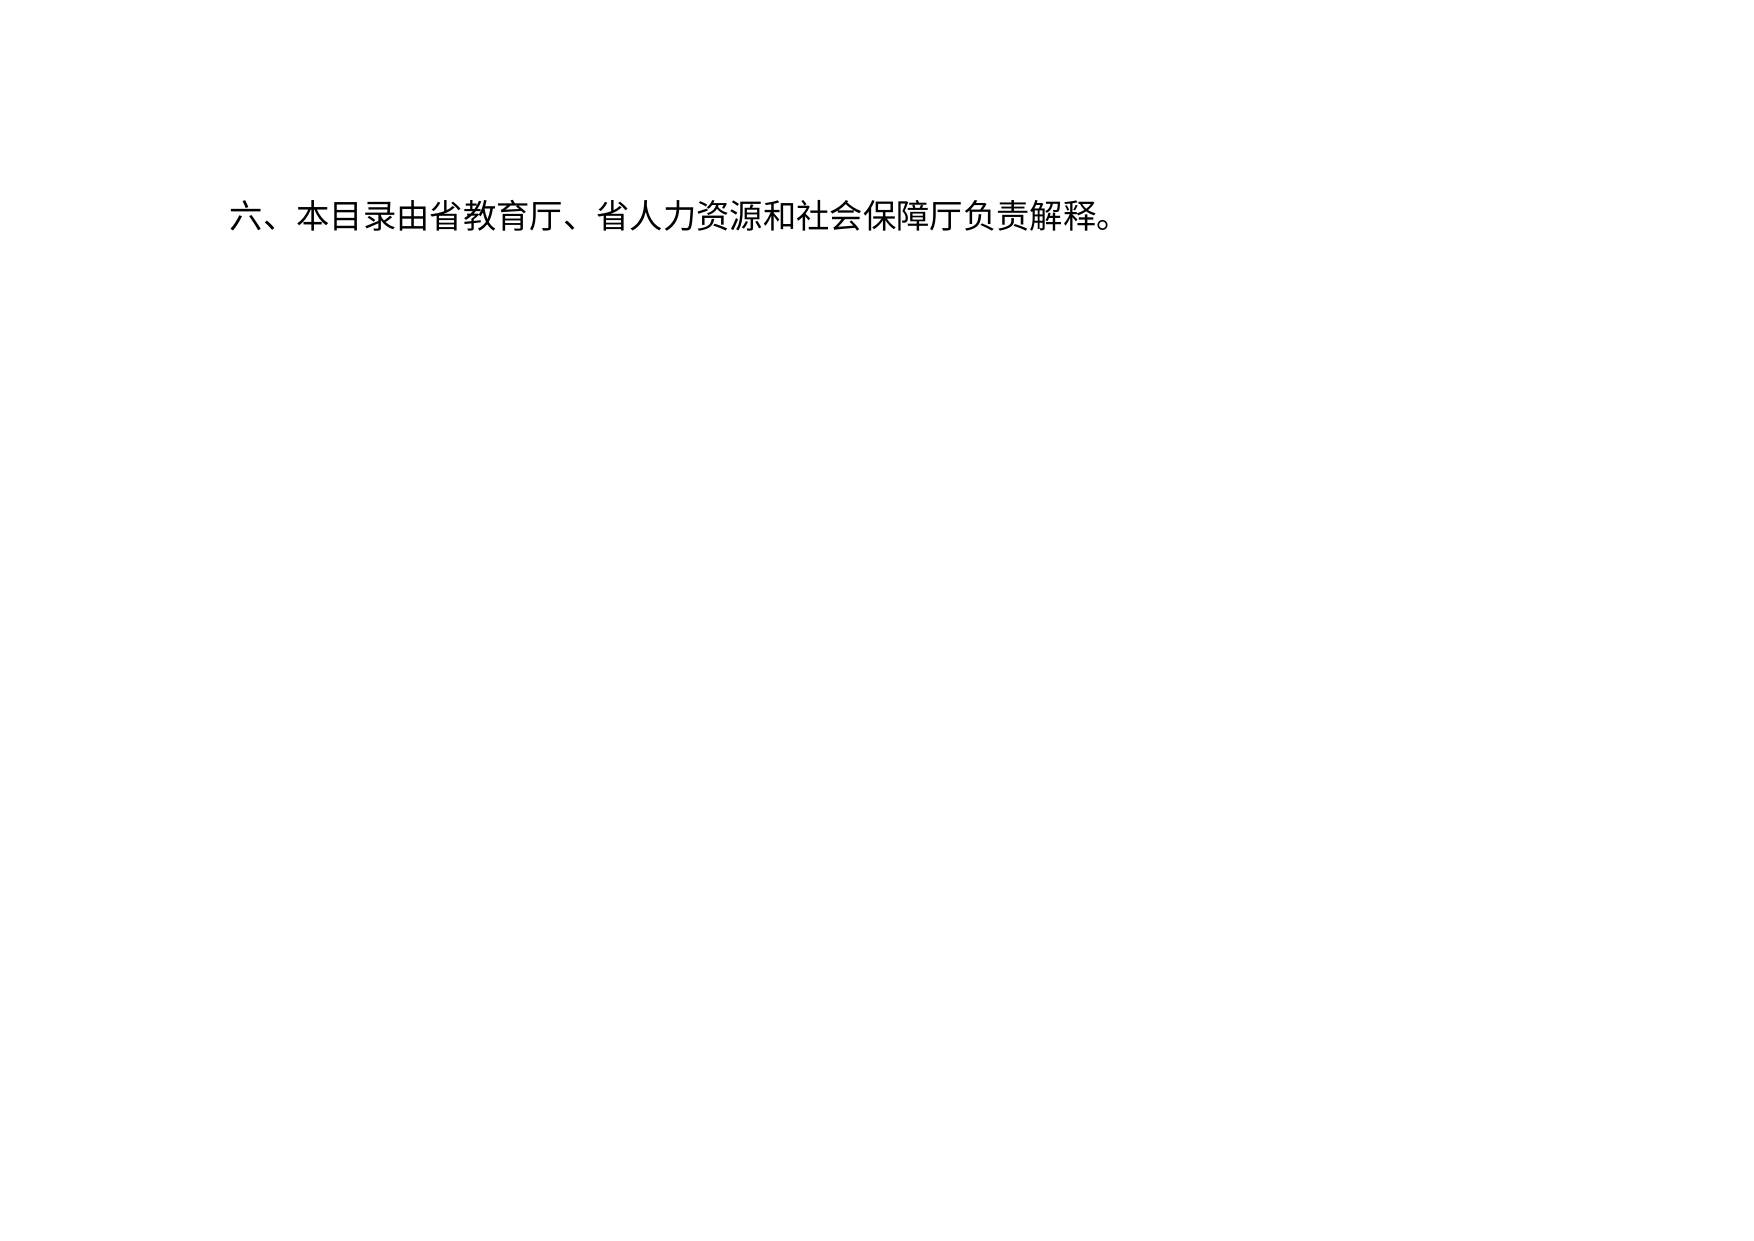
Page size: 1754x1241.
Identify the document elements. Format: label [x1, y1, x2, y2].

text [195, 181, 1535, 246]
